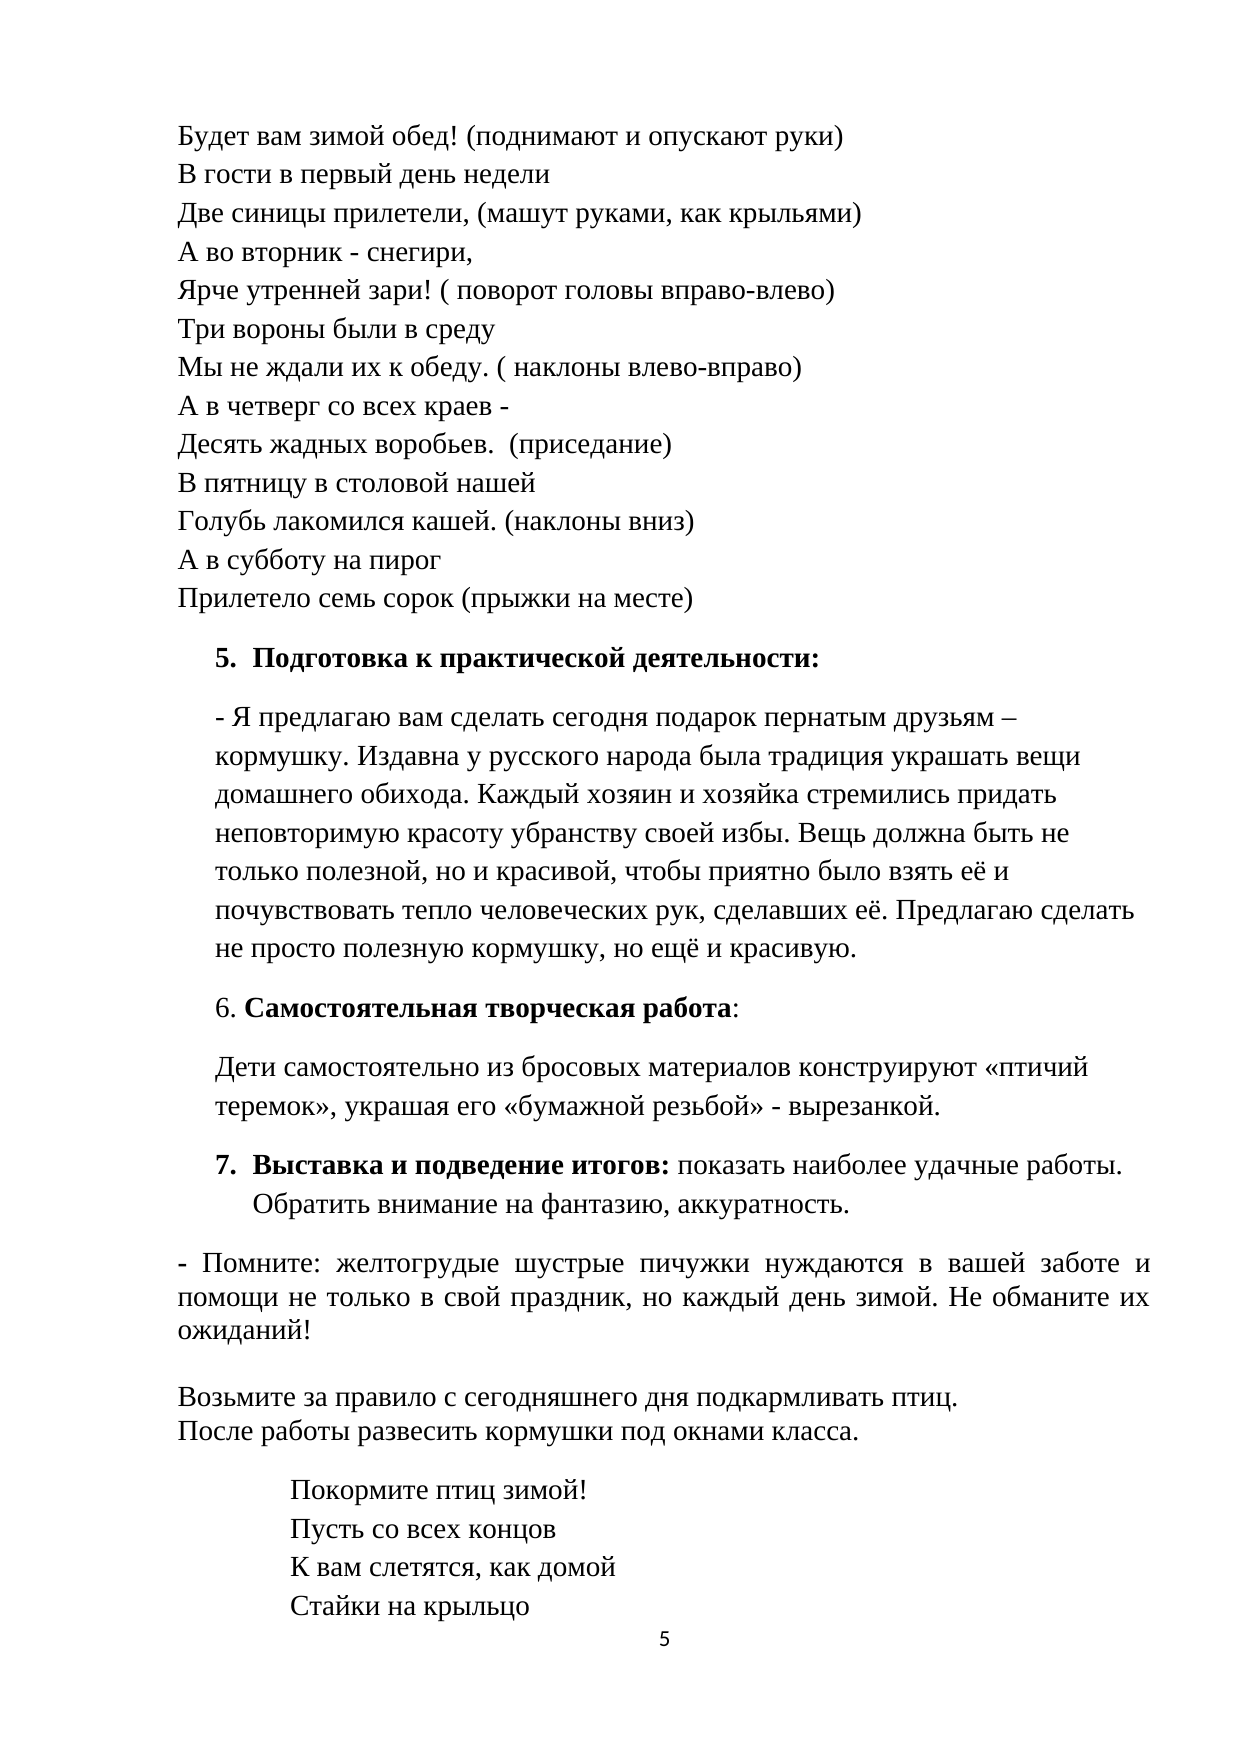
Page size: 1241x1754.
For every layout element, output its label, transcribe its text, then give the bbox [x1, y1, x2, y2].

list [290, 1472, 1152, 1621]
text Дети самостоятельно из бросовых материалов конструируют «птичий теремок», украшая его «бумажной резьбой» - вырезанкой. [215, 1049, 1152, 1121]
text - Помните: желтогрудые шустрые пичужки нуждаются в вашей заботе и помощи не только в свой праздник, но каждый день зимой. Не обманите их ожиданий! [177, 1245, 1152, 1346]
text - Я предлагаю вам сделать сегодня подарок пернатым друзьям – кормушку. Издавна у русского народа была традиция украшать вещи домашнего обихода. Каждый хозяин и хозяйка стремились придать неповторимую красоту убранству своей избы. Вещь должна быть не только полезной, но и красивой, чтобы приятно было взять её и почувствовать тепло человеческих рук, сделавших её. Предлагаю сделать не просто полезную кормушку, но ещё и красивую. [215, 699, 1152, 964]
text После работы развесить кормушки под окнами класса. [177, 1413, 1152, 1446]
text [177, 118, 1152, 614]
list Выставка и подведение итогов: показать наиболее удачные работы. Обратить внимание на фантазию, аккуратность. [215, 1147, 1152, 1219]
list Подготовка к практической деятельности: [215, 640, 1152, 673]
text 6. Самостоятельная творческая работа: [215, 990, 1152, 1023]
text Возьмите за правило с сегодняшнего дня подкармливать птиц. [177, 1379, 1152, 1413]
